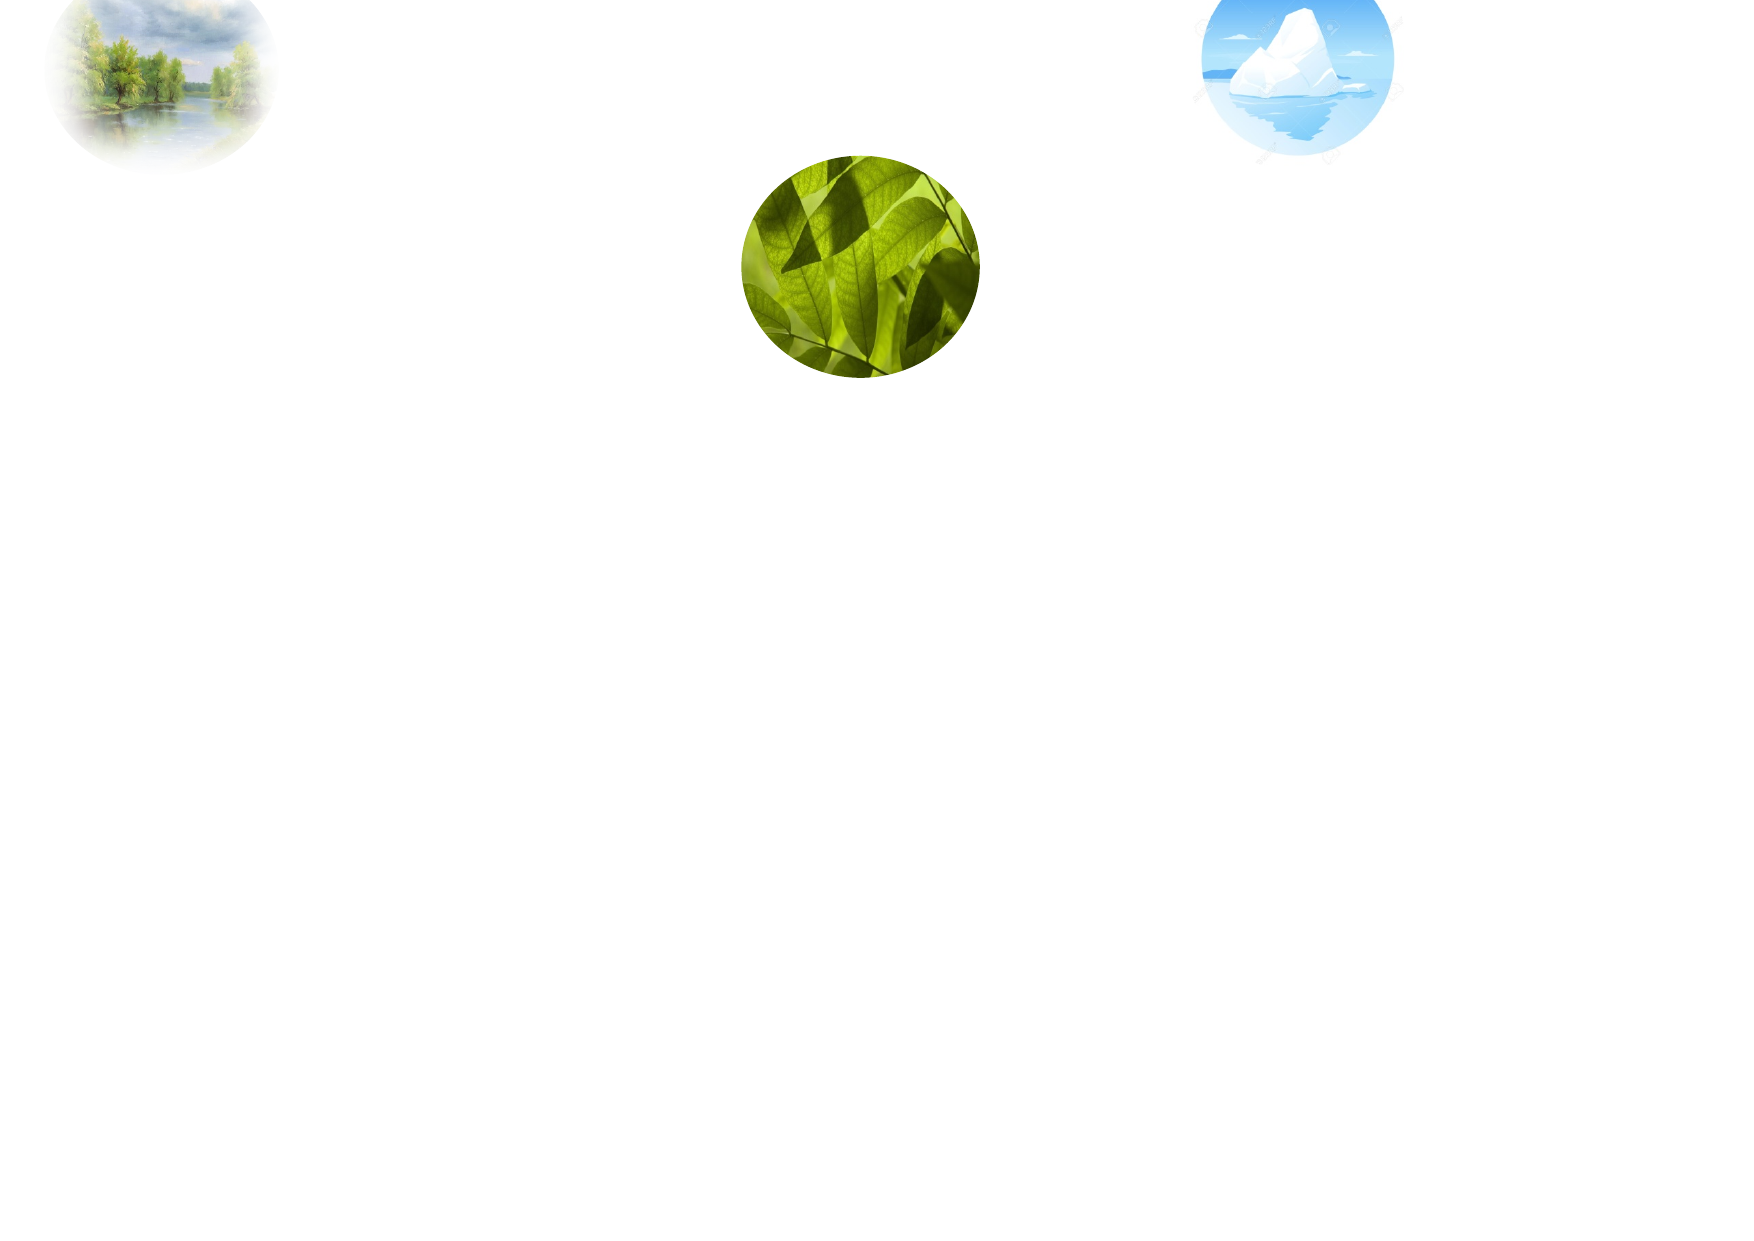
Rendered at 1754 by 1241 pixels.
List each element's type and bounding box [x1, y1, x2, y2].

picture [741, 155, 980, 378]
picture [44, 0, 279, 175]
picture [1185, 0, 1410, 171]
